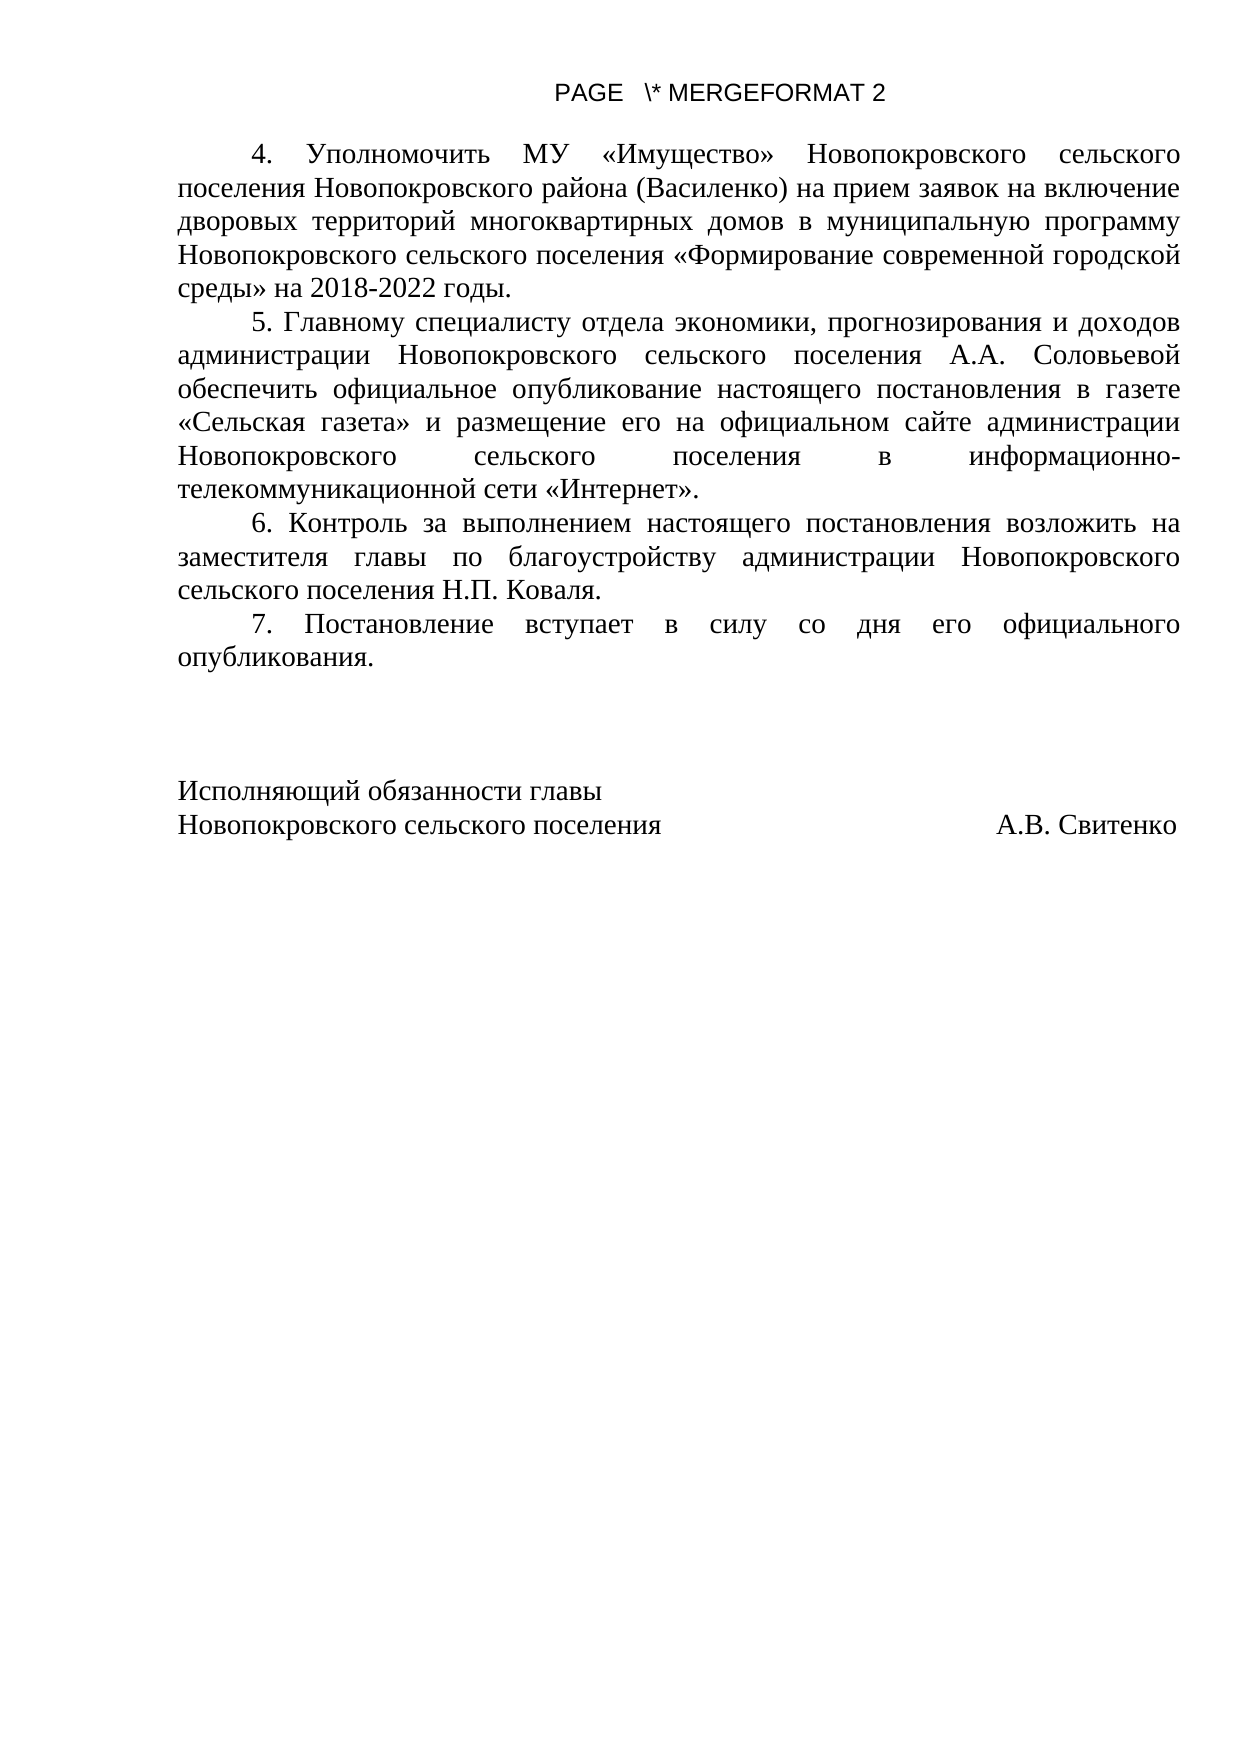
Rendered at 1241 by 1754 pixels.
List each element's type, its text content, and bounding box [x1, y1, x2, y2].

text Исполняющий обязанности главы [177, 773, 1181, 807]
text 6. Контроль за выполнением настоящего постановления возложить на заместителя главы по благоустройству администрации Новопокровского сельского поселения Н.П. Коваля. [177, 505, 1181, 606]
text Новопокровского сельского поселения А.В. Свитенко [177, 807, 1181, 841]
text 5. Главному специалисту отдела экономики, прогнозирования и доходов администрации Новопокровского сельского поселения А.А. Соловьевой обеспечить официальное опубликование настоящего постановления в газете «Сельская газета» и размещение его на официальном сайте администрации Новопокровского сельского поселения в информационно-телекоммуникационной сети «Интернет». [177, 304, 1181, 505]
text 7. Постановление вступает в силу со дня его официального опубликования. [177, 606, 1181, 673]
text 4. Уполномочить МУ «Имущество» Новопокровского сельского поселения Новопокровского района (Василенко) на прием заявок на включение дворовых территорий многоквартирных домов в муниципальную программу Новопокровского сельского поселения «Формирование современной городской среды» на 2018-2022 годы. [177, 136, 1181, 304]
